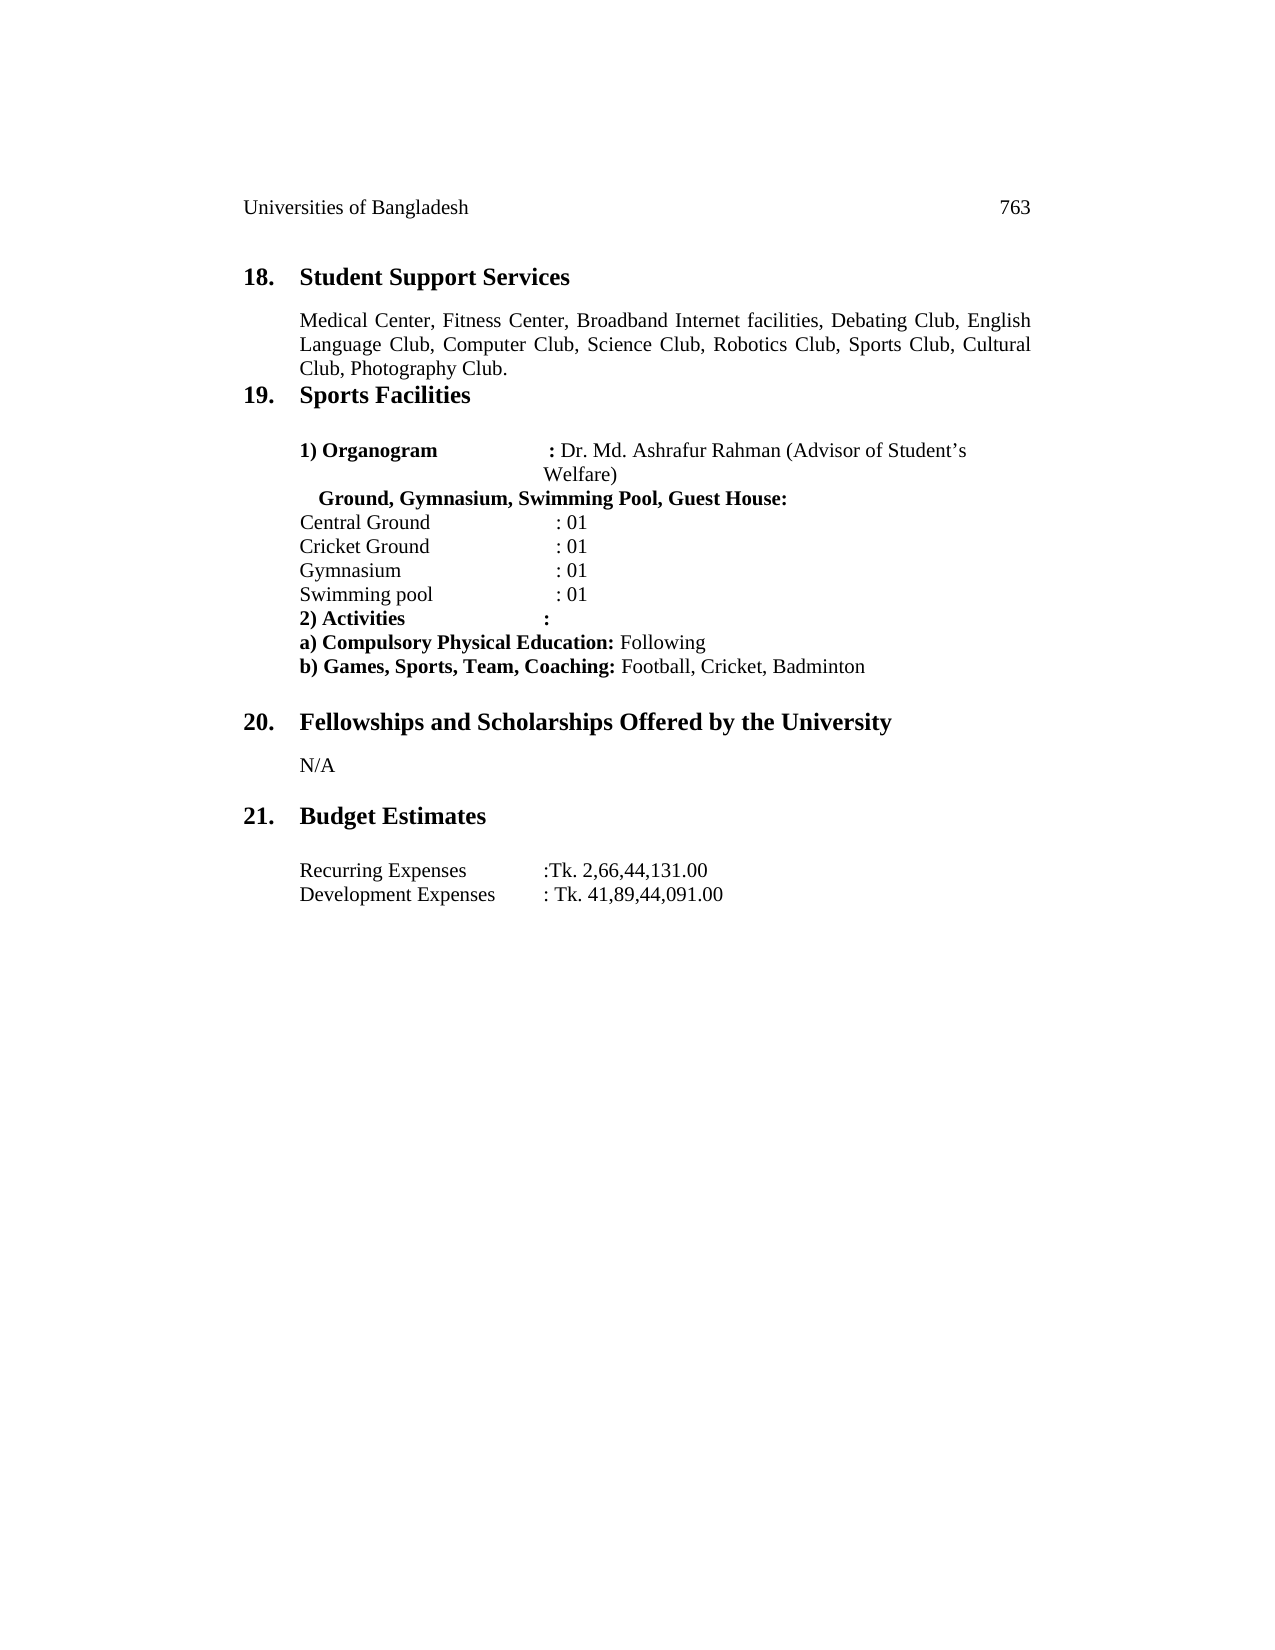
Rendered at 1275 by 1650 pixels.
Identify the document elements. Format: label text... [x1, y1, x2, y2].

text Swimming pool : 01 [243, 582, 1032, 606]
text Medical Center, Fitness Center, Broadband Internet facilities, Debating Club, English Language Club, Computer Club, Science Club, Robotics Club, Sports Club, Cultural Club, Photography Club. [299, 308, 1032, 380]
text Development Expenses : Tk. 41,89,44,091.00 [243, 882, 1032, 906]
text 1) Organogram : Dr. Md. Ashrafur Rahman (Advisor of Student’s [243, 438, 1032, 462]
text Central Ground : 01 [243, 510, 1032, 534]
text a) Compulsory Physical Education: Following [243, 630, 1032, 654]
text Welfare) [243, 462, 1032, 486]
text b) Games, Sports, Team, Coaching: Football, Cricket, Badminton [243, 654, 1032, 678]
text 2) Activities : [243, 606, 1032, 630]
text N/A [243, 753, 1032, 777]
text 19. Sports Facilities [243, 380, 1032, 409]
text 18. Student Support Services [243, 262, 1032, 291]
text Gymnasium : 01 [243, 558, 1032, 582]
text Recurring Expenses :Tk. 2,66,44,131.00 [243, 858, 1032, 882]
text Cricket Ground : 01 [243, 534, 1032, 558]
text 21. Budget Estimates [243, 801, 1032, 829]
text 20. Fellowships and Scholarships Offered by the University [243, 707, 1032, 736]
text Ground, Gymnasium, Swimming Pool, Guest House: [243, 486, 1032, 510]
